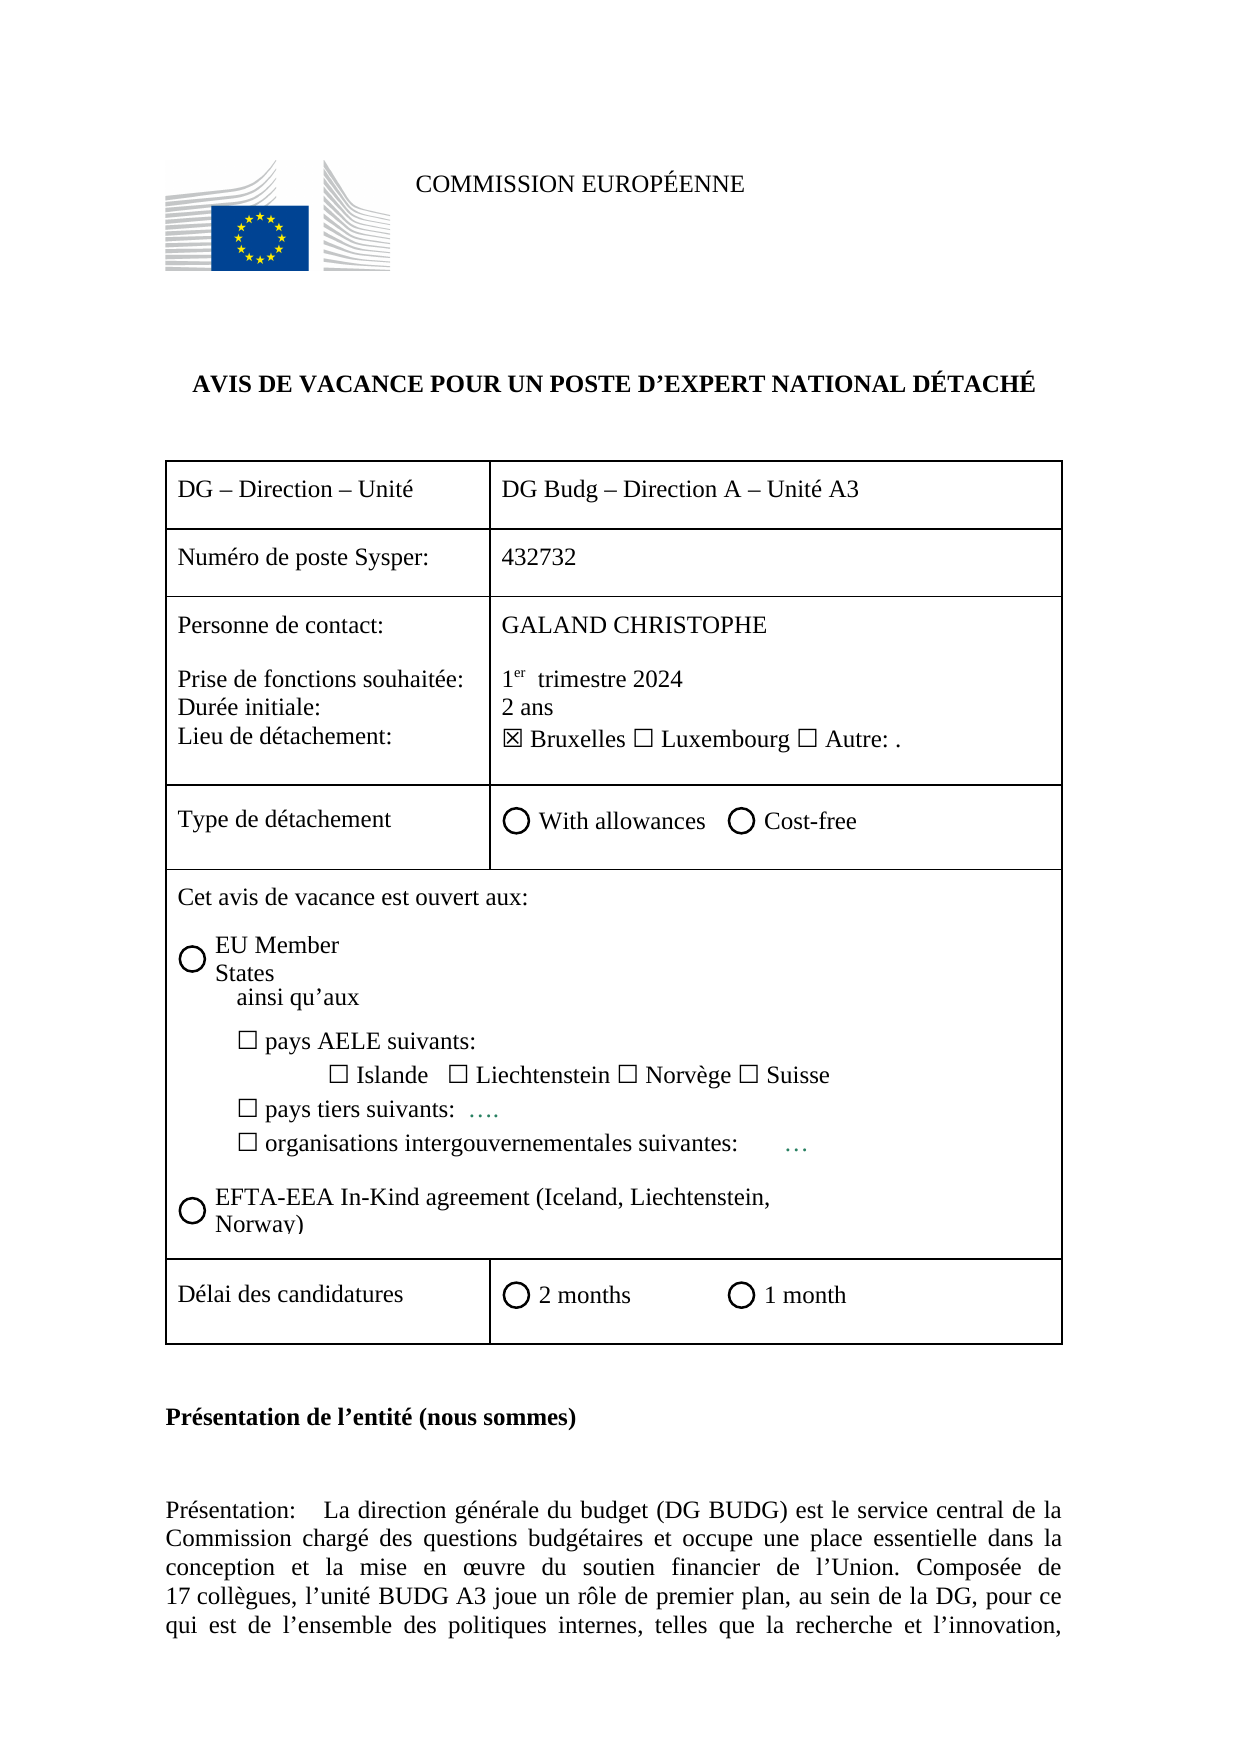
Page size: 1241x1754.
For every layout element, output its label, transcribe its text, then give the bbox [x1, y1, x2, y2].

table_cell Numéro de poste Sysper: [167, 530, 489, 596]
table_cell Délai des candidatures [167, 1260, 489, 1343]
table_cell Type de détachement [167, 786, 489, 868]
list Présentation de l’entité (nous sommes) [165, 1402, 1063, 1431]
table_cell [491, 786, 1061, 868]
table_cell [491, 1260, 1061, 1343]
table_header DG – Direction – Unité [167, 462, 489, 528]
table_cell trimestre ans Bruxelles Luxembourg Autre: [491, 597, 1061, 784]
text AVIS DE VACANCE POUR UN POSTE D’EXPERT NATIONAL DÉTACHÉ [165, 369, 1063, 398]
table_cell Personne de contact: Prise de fonctions souhaitée: Durée initiale: Lieu de détachement: [167, 597, 489, 784]
table_cell Cet avis de vacance est ouvert aux: ainsi qu’aux pays AELE suivants: Islande Liechtenstein Norvège Suisse pays tiers suivants: organisations intergouvernementales suivantes: [167, 870, 1061, 1258]
picture [165, 160, 391, 271]
